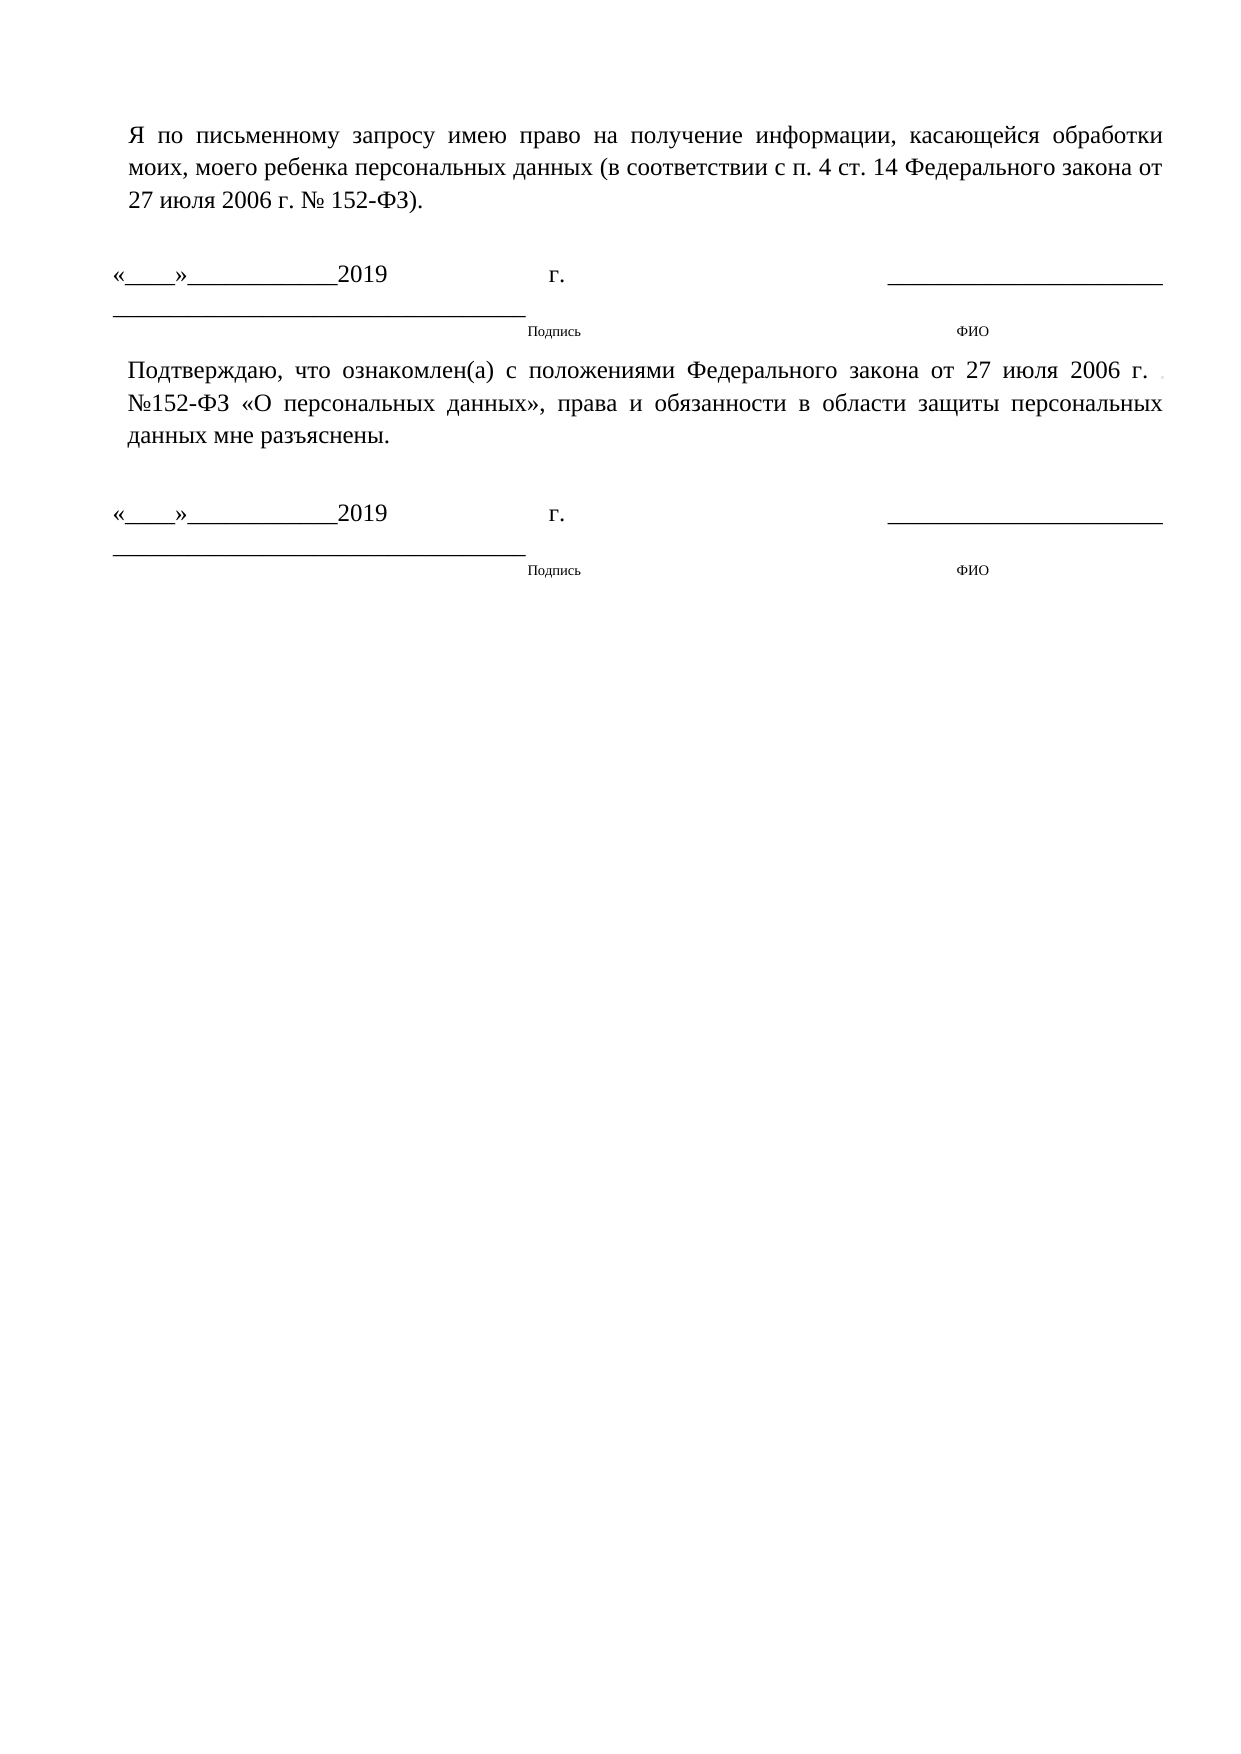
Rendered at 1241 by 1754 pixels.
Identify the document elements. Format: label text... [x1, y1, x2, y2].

text «____»____________2019 г. ______________________ _________________________________ [112, 498, 1163, 559]
text Я по письменному запросу имею право на получение информации, касающейся обработки моих, моего ребенка персональных данных (в соответствии с п. 4 ст. 14 Федерального закона от 27 июля 2006 г. № 152-ФЗ). [128, 120, 1164, 213]
text Подпись ФИО [110, 562, 1164, 591]
text Подпись ФИО [110, 323, 1164, 352]
text «____»____________2019 г. ______________________ _________________________________ [112, 259, 1163, 320]
text Подтверждаю, что ознакомлен(а) с положениями Федерального закона от 27 июля 2006 г. №152-ФЗ «О персональных данных», права и обязанности в области защиты персональных данных мне разъяснены. [127, 355, 1164, 449]
